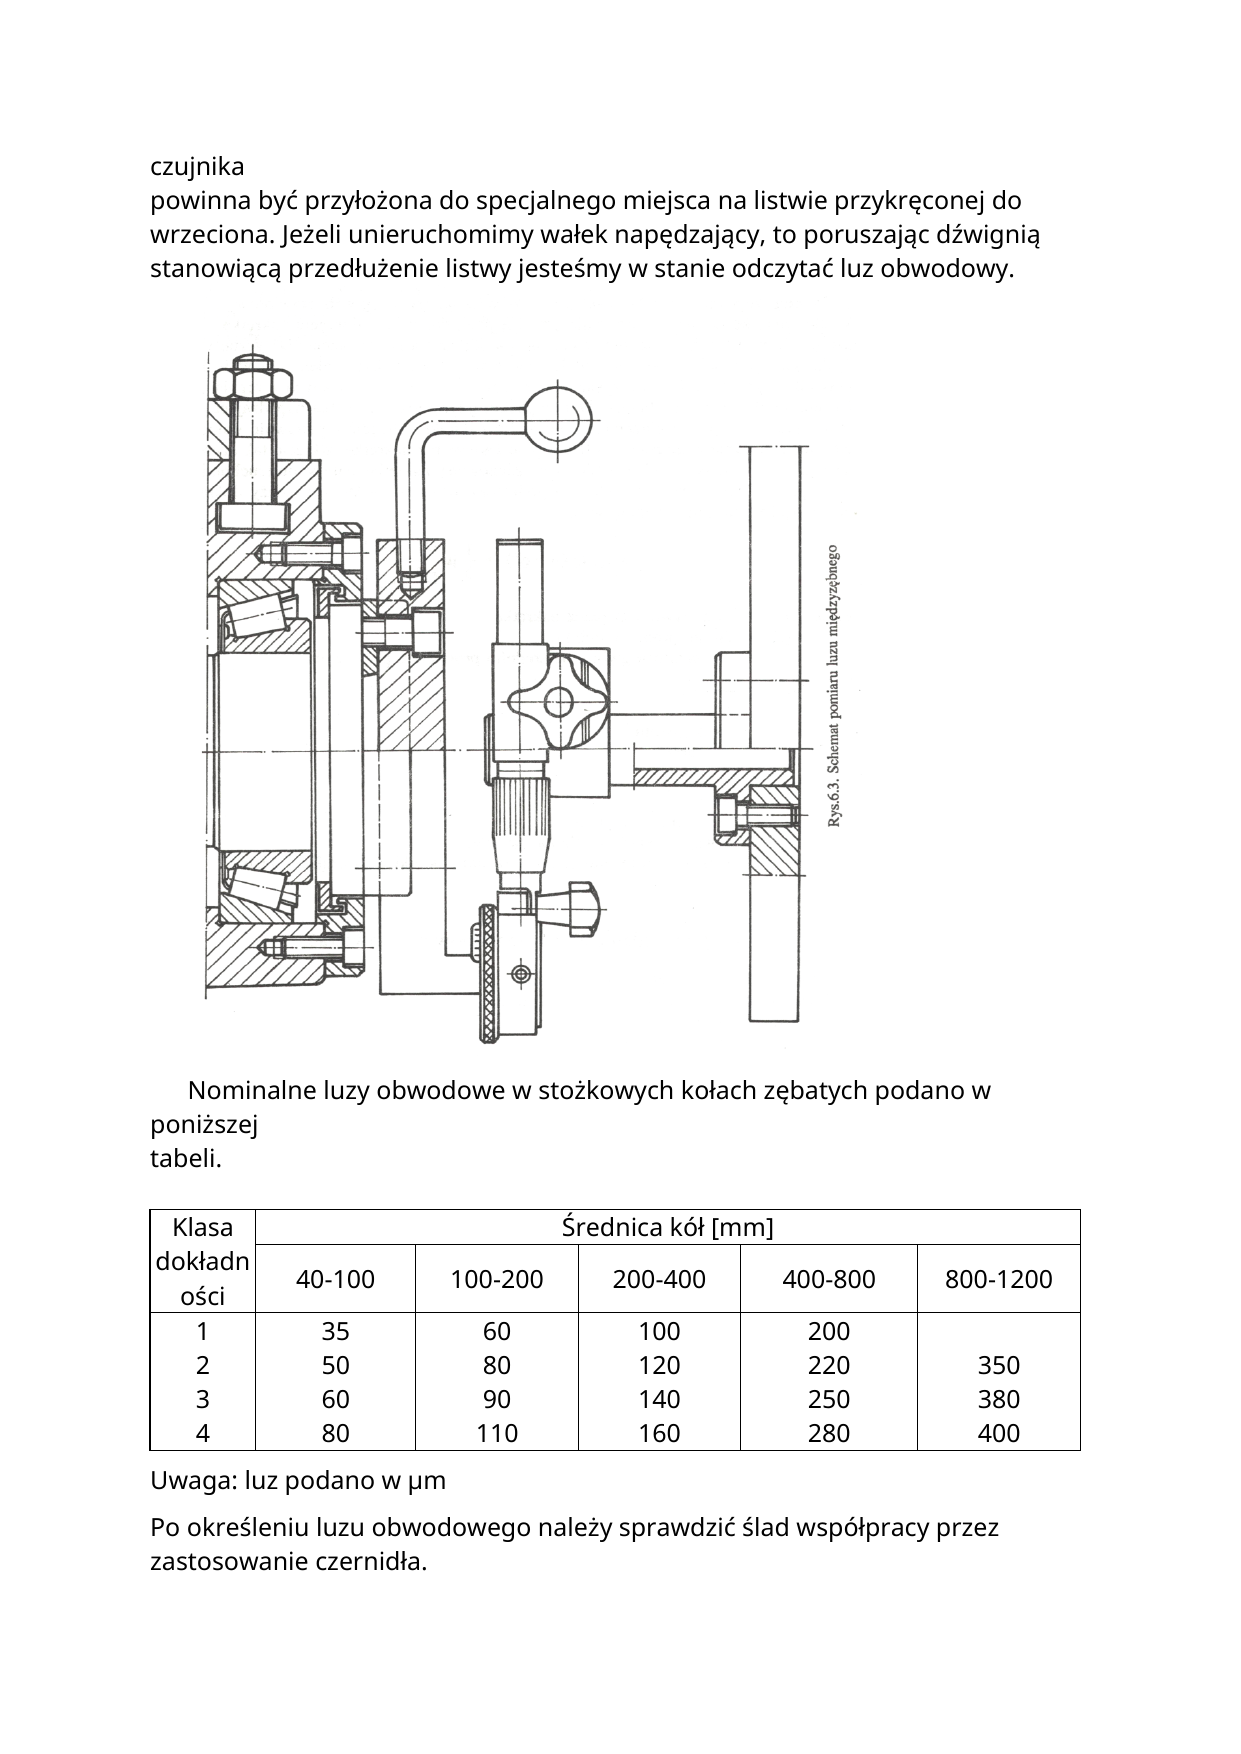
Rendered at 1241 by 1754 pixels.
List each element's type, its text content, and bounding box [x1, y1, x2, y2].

table_header Klasa dokładności [151, 1210, 255, 1312]
picture [187, 285, 872, 1073]
table_cell [918, 1313, 1080, 1347]
table_cell 3 [151, 1381, 255, 1415]
table_cell 4 [151, 1415, 255, 1449]
table_cell 800-1200 [918, 1245, 1080, 1312]
table_cell 60 [416, 1313, 578, 1347]
table_cell 220 [741, 1347, 917, 1381]
table_cell 40-100 [256, 1245, 415, 1312]
table_cell 1 [151, 1313, 255, 1347]
text Nominalne luzy obwodowe w stożkowych kołach zębatych podano w poniższej tabeli. [150, 1073, 1090, 1175]
table_cell 160 [579, 1415, 740, 1449]
table_cell 100-200 [416, 1245, 578, 1312]
table_cell 110 [416, 1415, 578, 1449]
table_cell 90 [416, 1381, 578, 1415]
table_cell 80 [416, 1347, 578, 1381]
table_cell 80 [256, 1415, 415, 1449]
table_cell 140 [579, 1381, 740, 1415]
table_cell 400-800 [741, 1245, 917, 1312]
table_cell 60 [256, 1381, 415, 1415]
table_cell 200-400 [579, 1245, 740, 1312]
table_cell 50 [256, 1347, 415, 1381]
table_cell 100 [579, 1313, 740, 1347]
table_cell 35 [256, 1313, 415, 1347]
text Po określeniu luzu obwodowego należy sprawdzić ślad współpracy przez zastosowanie czernidła. [150, 1509, 1090, 1578]
table_cell 350 [918, 1347, 1080, 1381]
table_cell 400 [918, 1415, 1080, 1449]
table_header Średnica kół [mm] [256, 1210, 1080, 1244]
table_cell 380 [918, 1381, 1080, 1415]
table_cell 280 [741, 1415, 917, 1449]
table_cell 2 [151, 1347, 255, 1381]
text Uwaga: luz podano w μm [150, 1463, 1090, 1497]
table_cell 200 [741, 1313, 917, 1347]
table_cell 250 [741, 1381, 917, 1415]
table_cell 120 [579, 1347, 740, 1381]
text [150, 149, 1090, 285]
